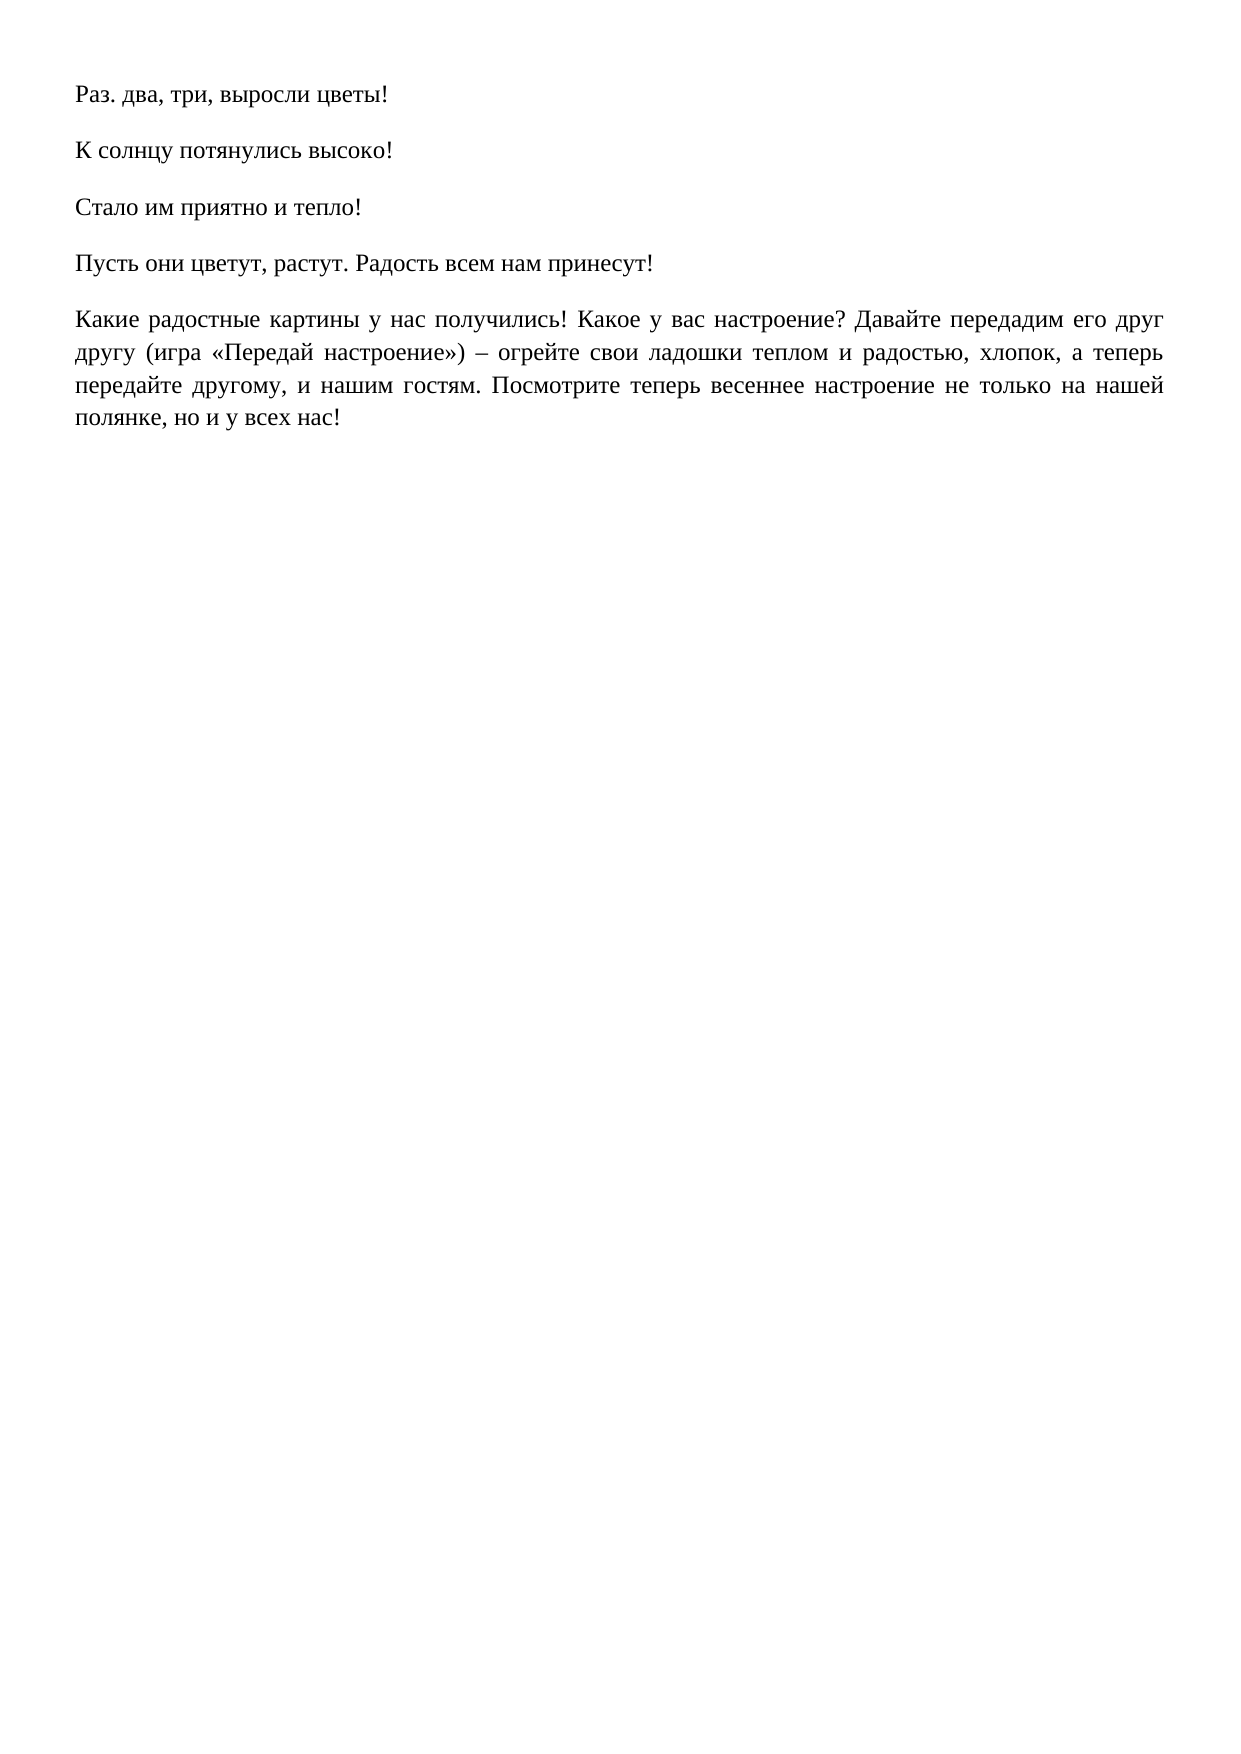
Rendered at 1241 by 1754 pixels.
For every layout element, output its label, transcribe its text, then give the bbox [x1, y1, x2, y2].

text Раз. два, три, выросли цветы! [75, 75, 1165, 108]
text Пусть они цветут, растут. Радость всем нам принесут! [75, 244, 1165, 277]
text Стало им приятно и тепло! [75, 187, 1165, 220]
text Какие радостные картины у нас получились! Какое у вас настроение? Давайте передадим его друг другу (игра «Передай настроение») – огрейте свои ладошки теплом и радостью, хлопок, а теперь передайте другому, и нашим гостям. Посмотрите теперь весеннее настроение не только на нашей полянке, но и у всех нас! [75, 300, 1165, 431]
text К солнцу потянулись высоко! [75, 131, 1165, 164]
